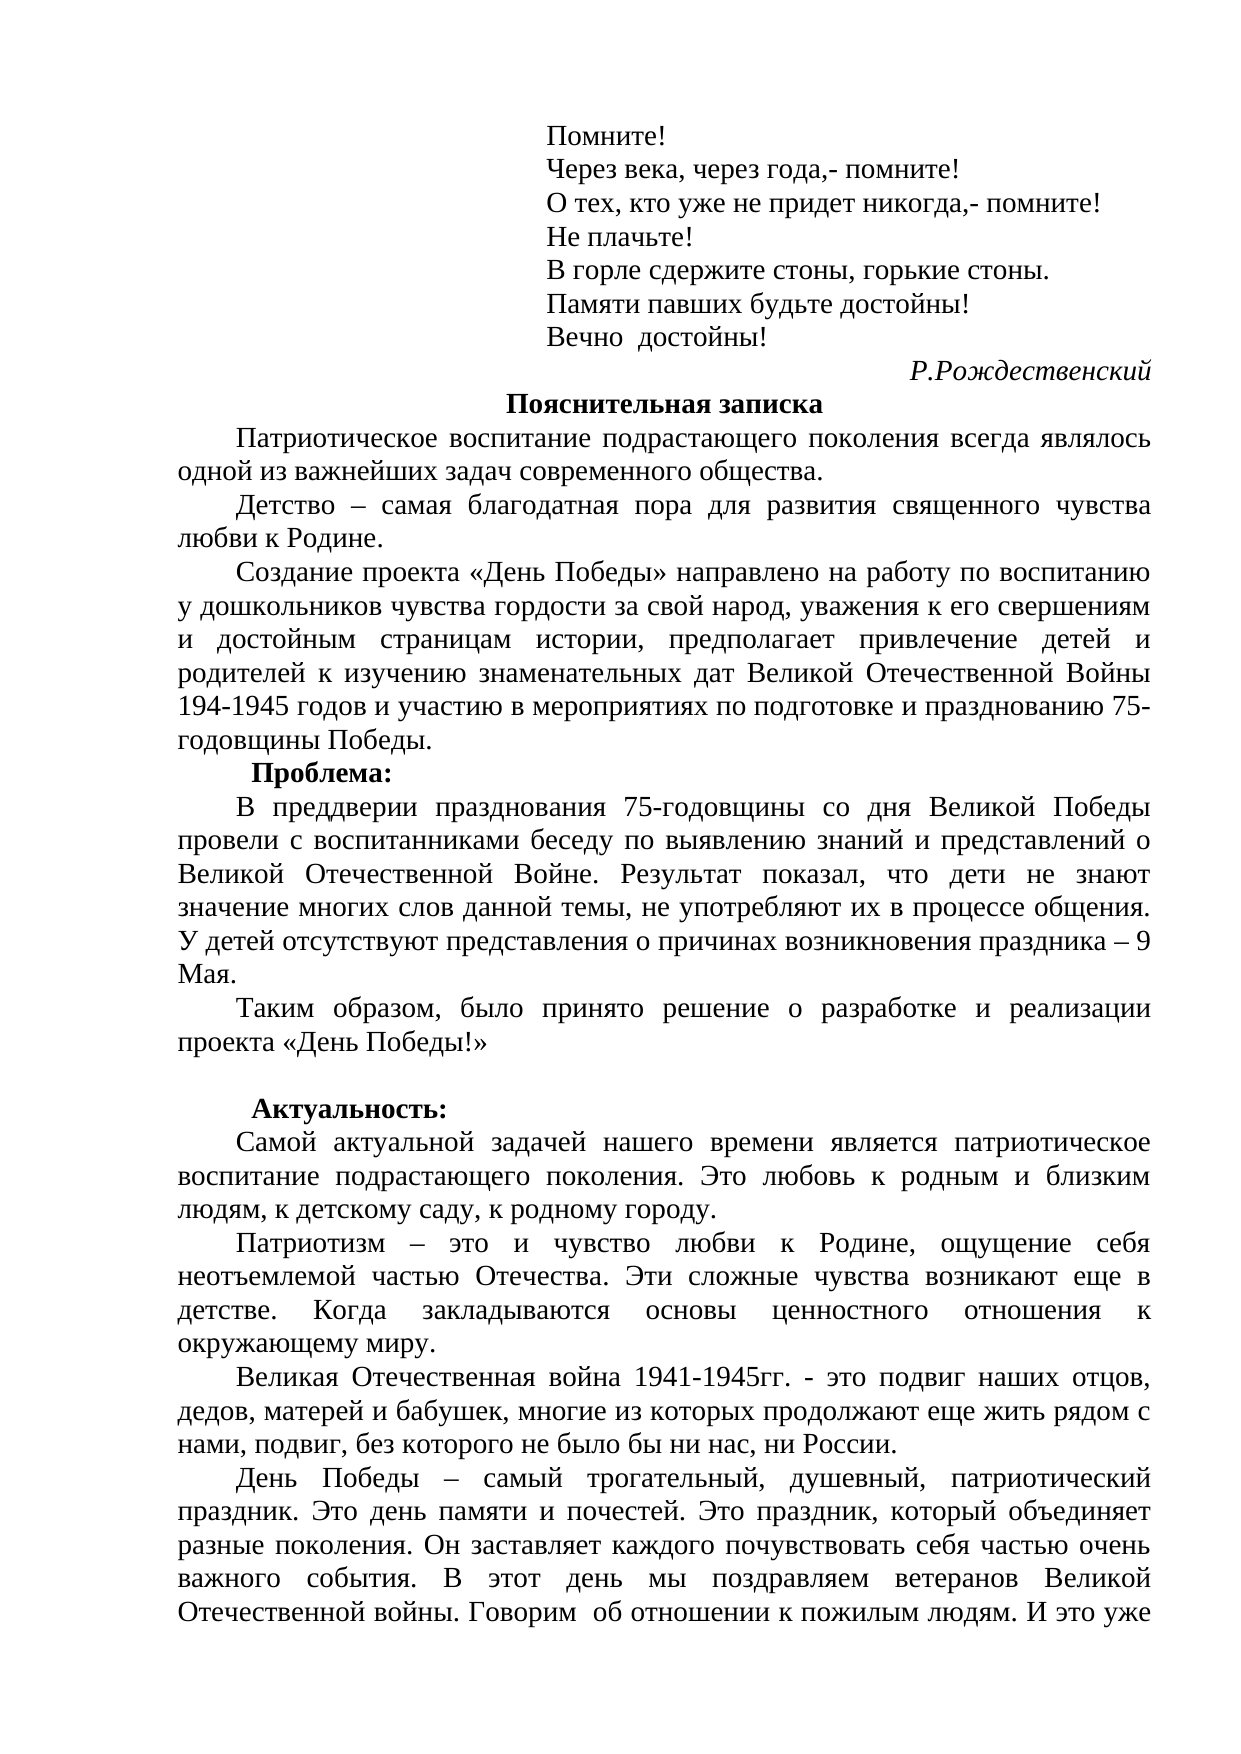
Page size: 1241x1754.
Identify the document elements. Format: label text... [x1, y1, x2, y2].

text Вечно достойны! [546, 319, 1152, 353]
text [177, 1460, 1152, 1627]
text Патриотизм – это и чувство любви к Родине, ощущение себя неотъемлемой частью Отечества. Эти сложные чувства возникают еще в детстве. Когда закладываются основы ценностного отношения к окружающему миру. [177, 1225, 1152, 1359]
text Таким образом, было принято решение о разработке и реализации проекта «День Победы!» [177, 990, 1152, 1057]
text О тех, кто уже не придет никогда,- помните! [546, 185, 1152, 219]
text Помните! [546, 118, 1152, 152]
text Актуальность: [177, 1091, 1152, 1124]
text В горле сдержите стоны, горькие стоны. [546, 252, 1152, 286]
text В преддверии празднования 75-годовщины со дня Великой Победы провели с воспитанниками беседу по выявлению знаний и представлений о Великой Отечественной Войне. Результат показал, что дети не знают значение многих слов данной темы, не употребляют их в процессе общения. У детей отсутствуют представления о причинах возникновения праздника – 9 Мая. [177, 789, 1152, 990]
text Не плачьте! [546, 219, 1152, 252]
text Великая Отечественная война 1941-1945гг. - это подвиг наших отцов, дедов, матерей и бабушек, многие из которых продолжают еще жить рядом с нами, подвиг, без которого не было бы ни нас, ни России. [177, 1359, 1152, 1460]
text Самой актуальной задачей нашего времени является патриотическое воспитание подрастающего поколения. Это любовь к родным и близким людям, к детскому саду, к родному городу. [177, 1124, 1152, 1225]
text Создание проекта «День Победы» направлено на работу по воспитанию у дошкольников чувства гордости за свой народ, уважения к его свершениям и достойным страницам истории, предполагает привлечение детей и родителей к изучению знаменательных дат Великой Отечественной Войны 194-1945 годов и участию в мероприятиях по подготовке и празднованию 75-годовщины Победы. [177, 554, 1152, 755]
text Через века, через года,- помните! [546, 152, 1152, 185]
text Патриотическое воспитание подрастающего поколения всегда являлось одной из важнейших задач современного общества. [177, 420, 1152, 487]
text Пояснительная записка [177, 386, 1152, 420]
text Проблема: [177, 755, 1152, 789]
text Детство – самая благодатная пора для развития священного чувства любви к Родине. [177, 487, 1152, 554]
text Р.Рождественский [546, 353, 1152, 386]
text Памяти павших будьте достойны! [546, 286, 1152, 319]
